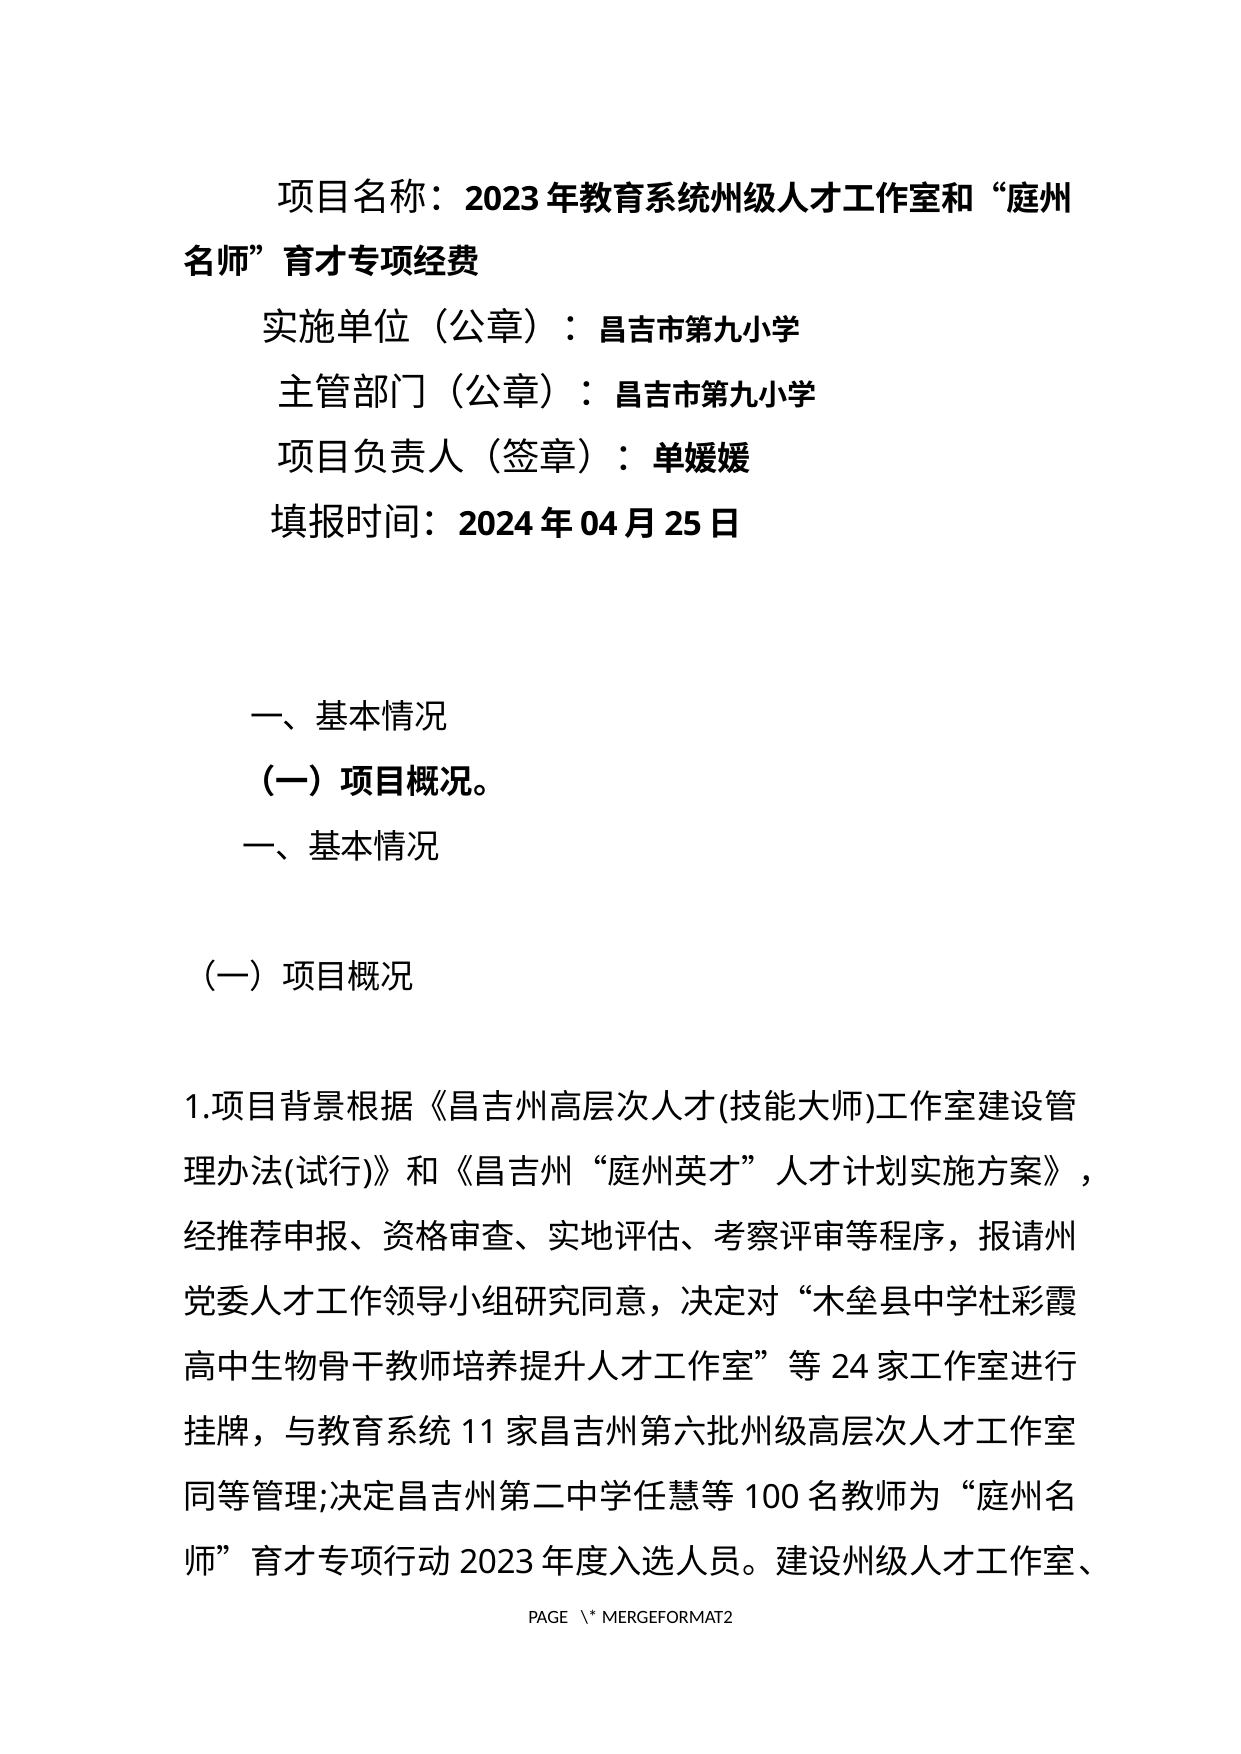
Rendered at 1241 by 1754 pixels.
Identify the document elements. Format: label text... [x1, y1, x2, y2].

text 填报时间：2024年04月25日 [211, 487, 1078, 552]
text 一、基本情况 [183, 682, 1078, 747]
text 项目名称：2023年教育系统州级人才工作室和“庭州名师”育才专项经费 [183, 162, 1078, 292]
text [183, 812, 1078, 1592]
text 主管部门（公章）：昌吉市第九小学 [183, 357, 1078, 422]
text （一）项目概况。 [183, 747, 1078, 812]
text 实施单位（公章）：昌吉市第九小学 [183, 292, 1078, 357]
text 项目负责人（签章）：单媛媛 [183, 422, 1078, 487]
